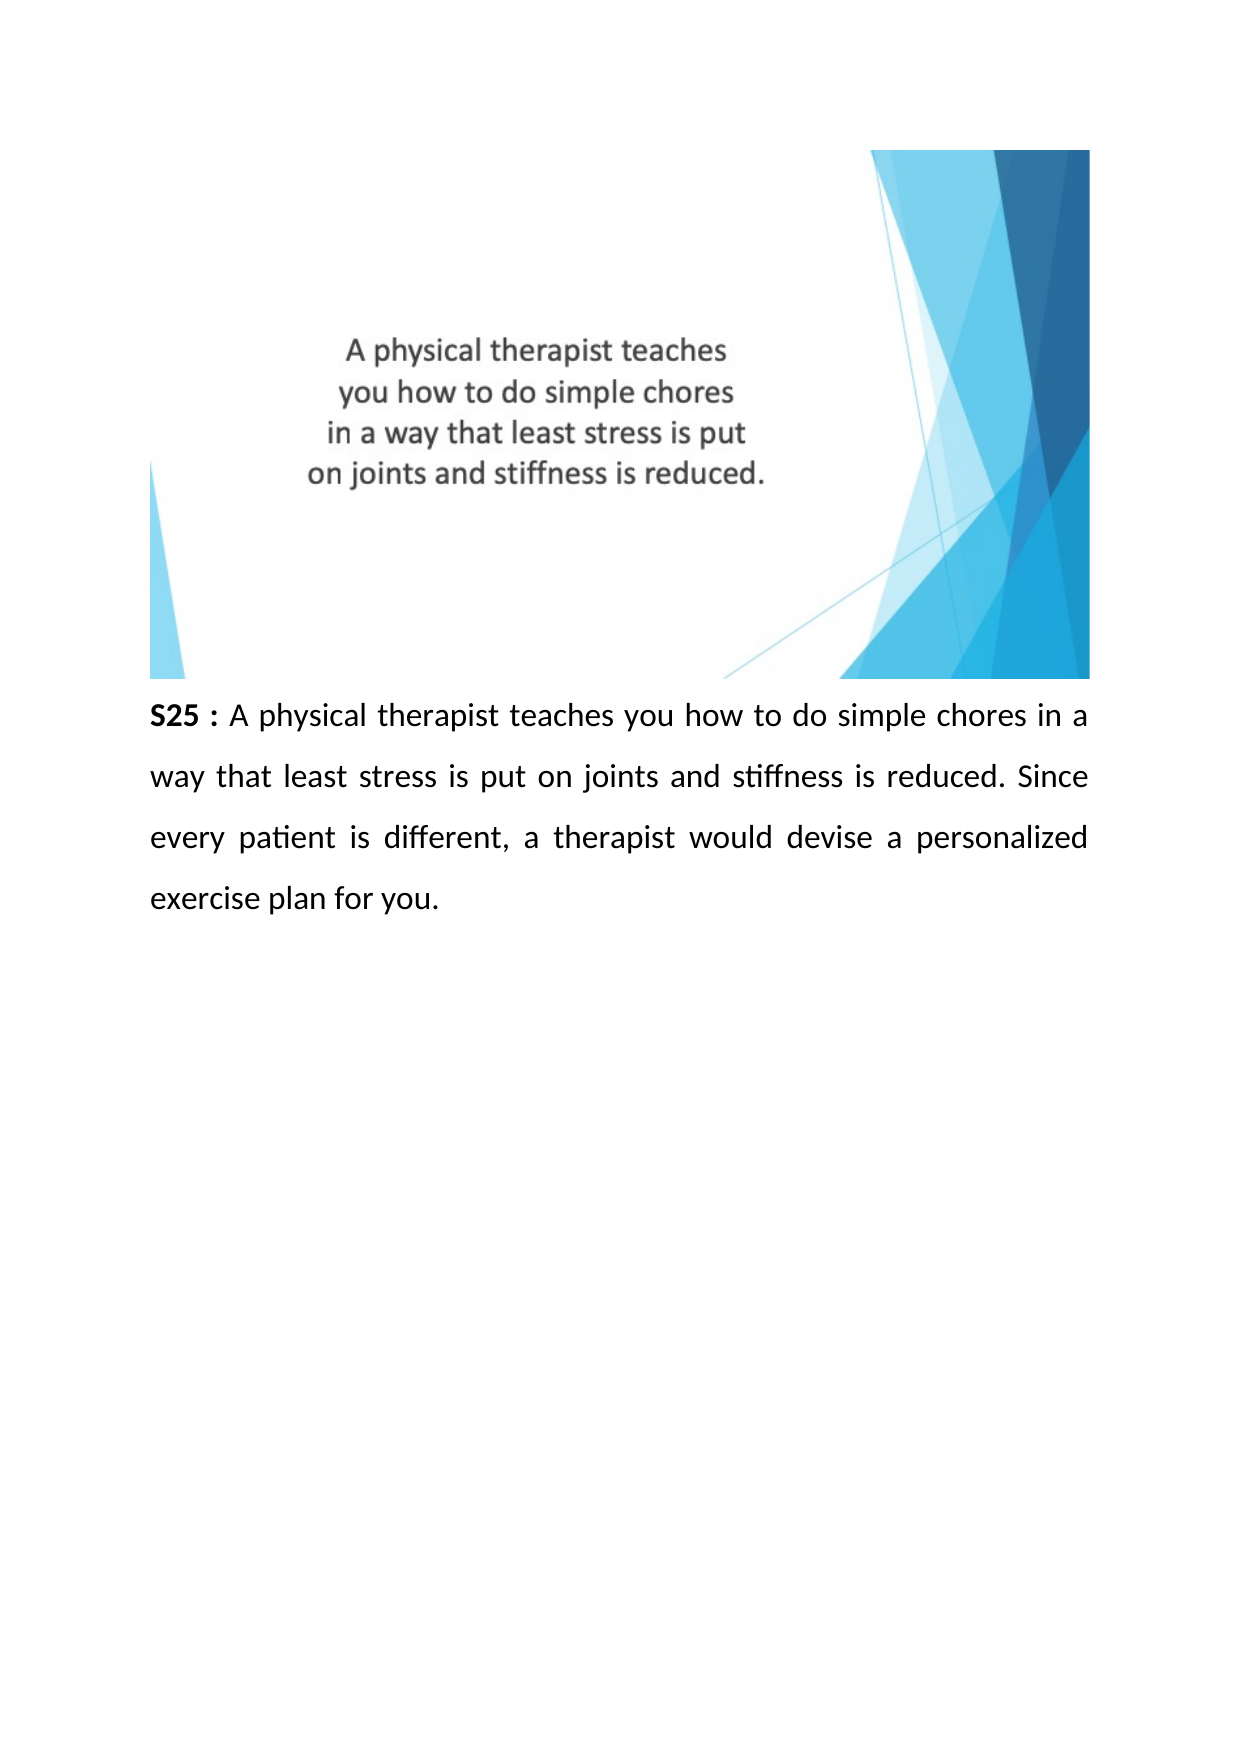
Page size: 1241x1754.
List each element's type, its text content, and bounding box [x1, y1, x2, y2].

text S25 : A physical therapist teaches you how to do simple chores in a way that least stress is put on joints and stiffness is reduced. Since every patient is different, a therapist would devise a personalized exercise plan for you. [150, 694, 1090, 918]
picture [150, 150, 1090, 679]
